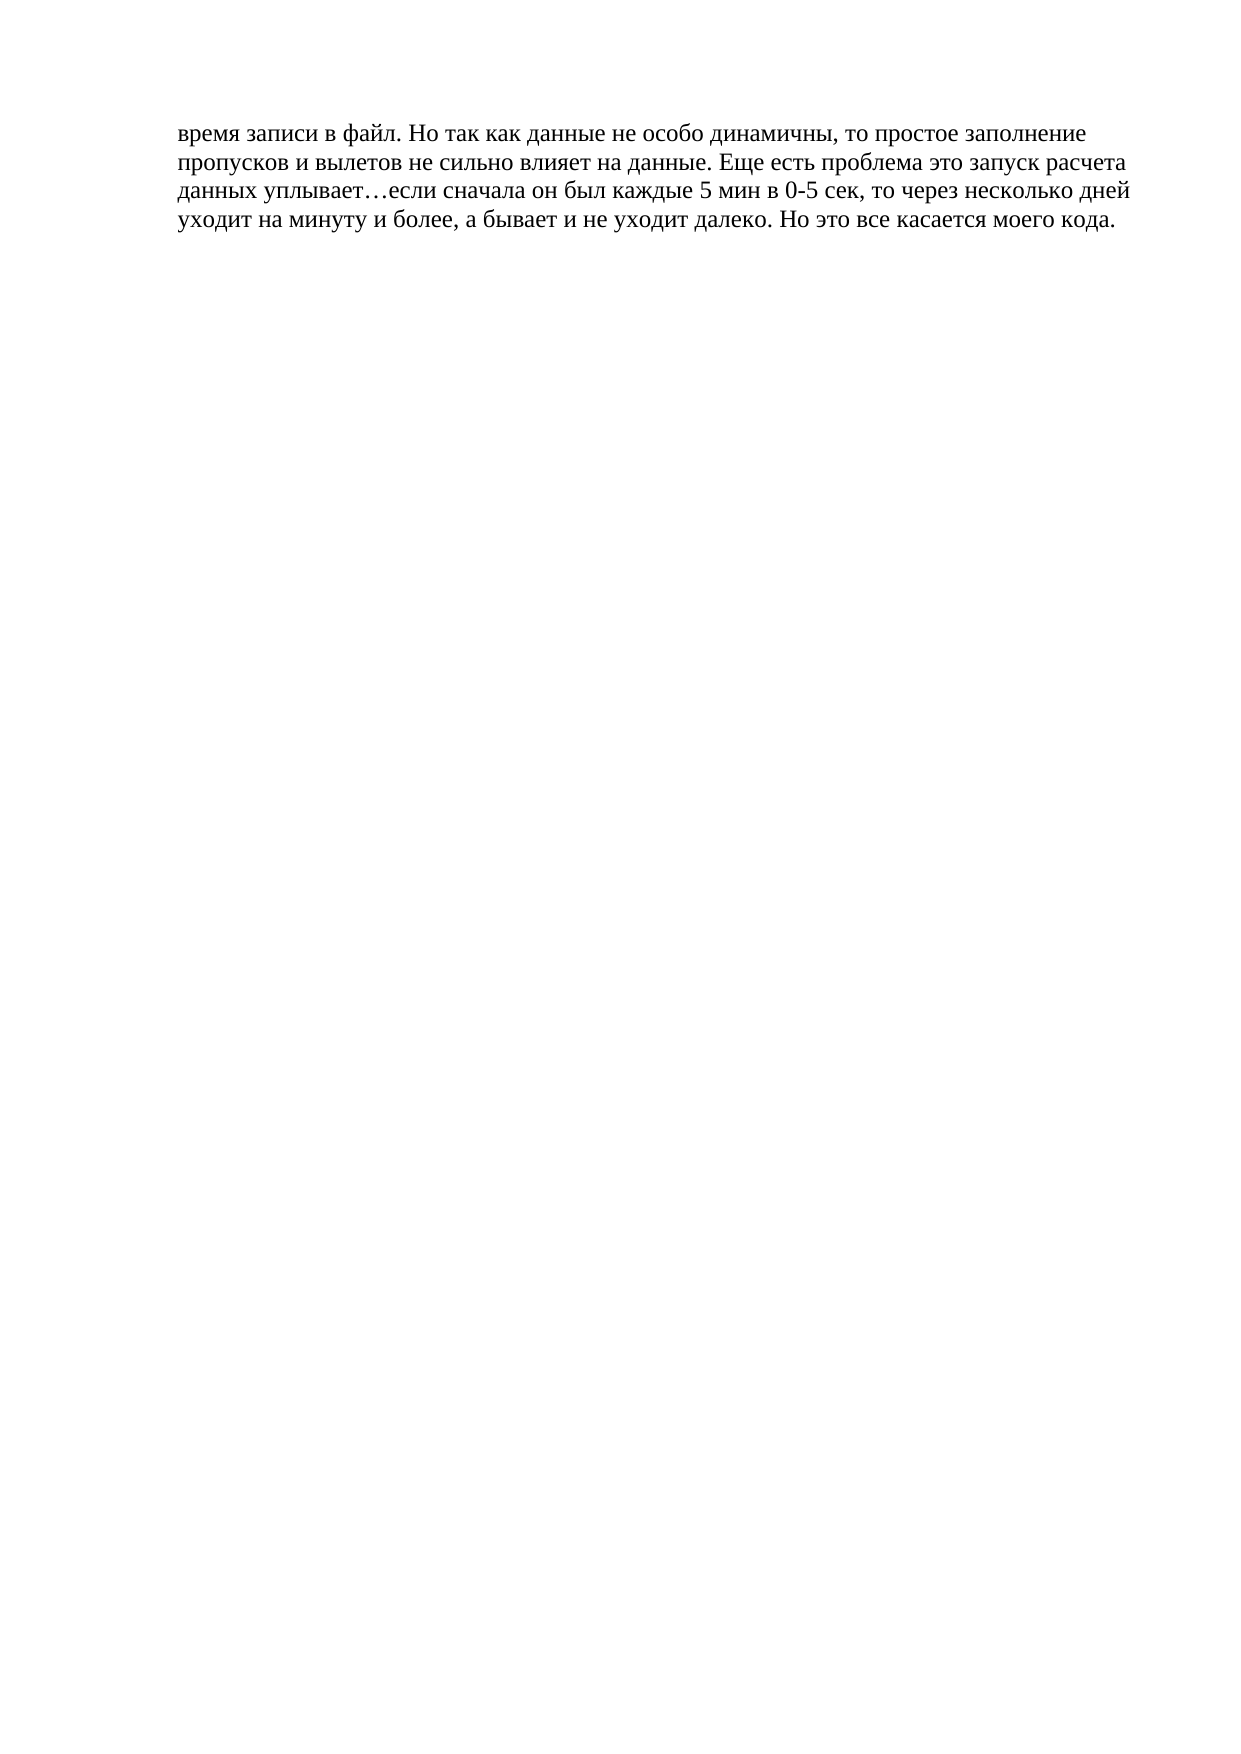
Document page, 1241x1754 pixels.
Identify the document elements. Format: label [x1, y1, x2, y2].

text [177, 118, 1152, 233]
